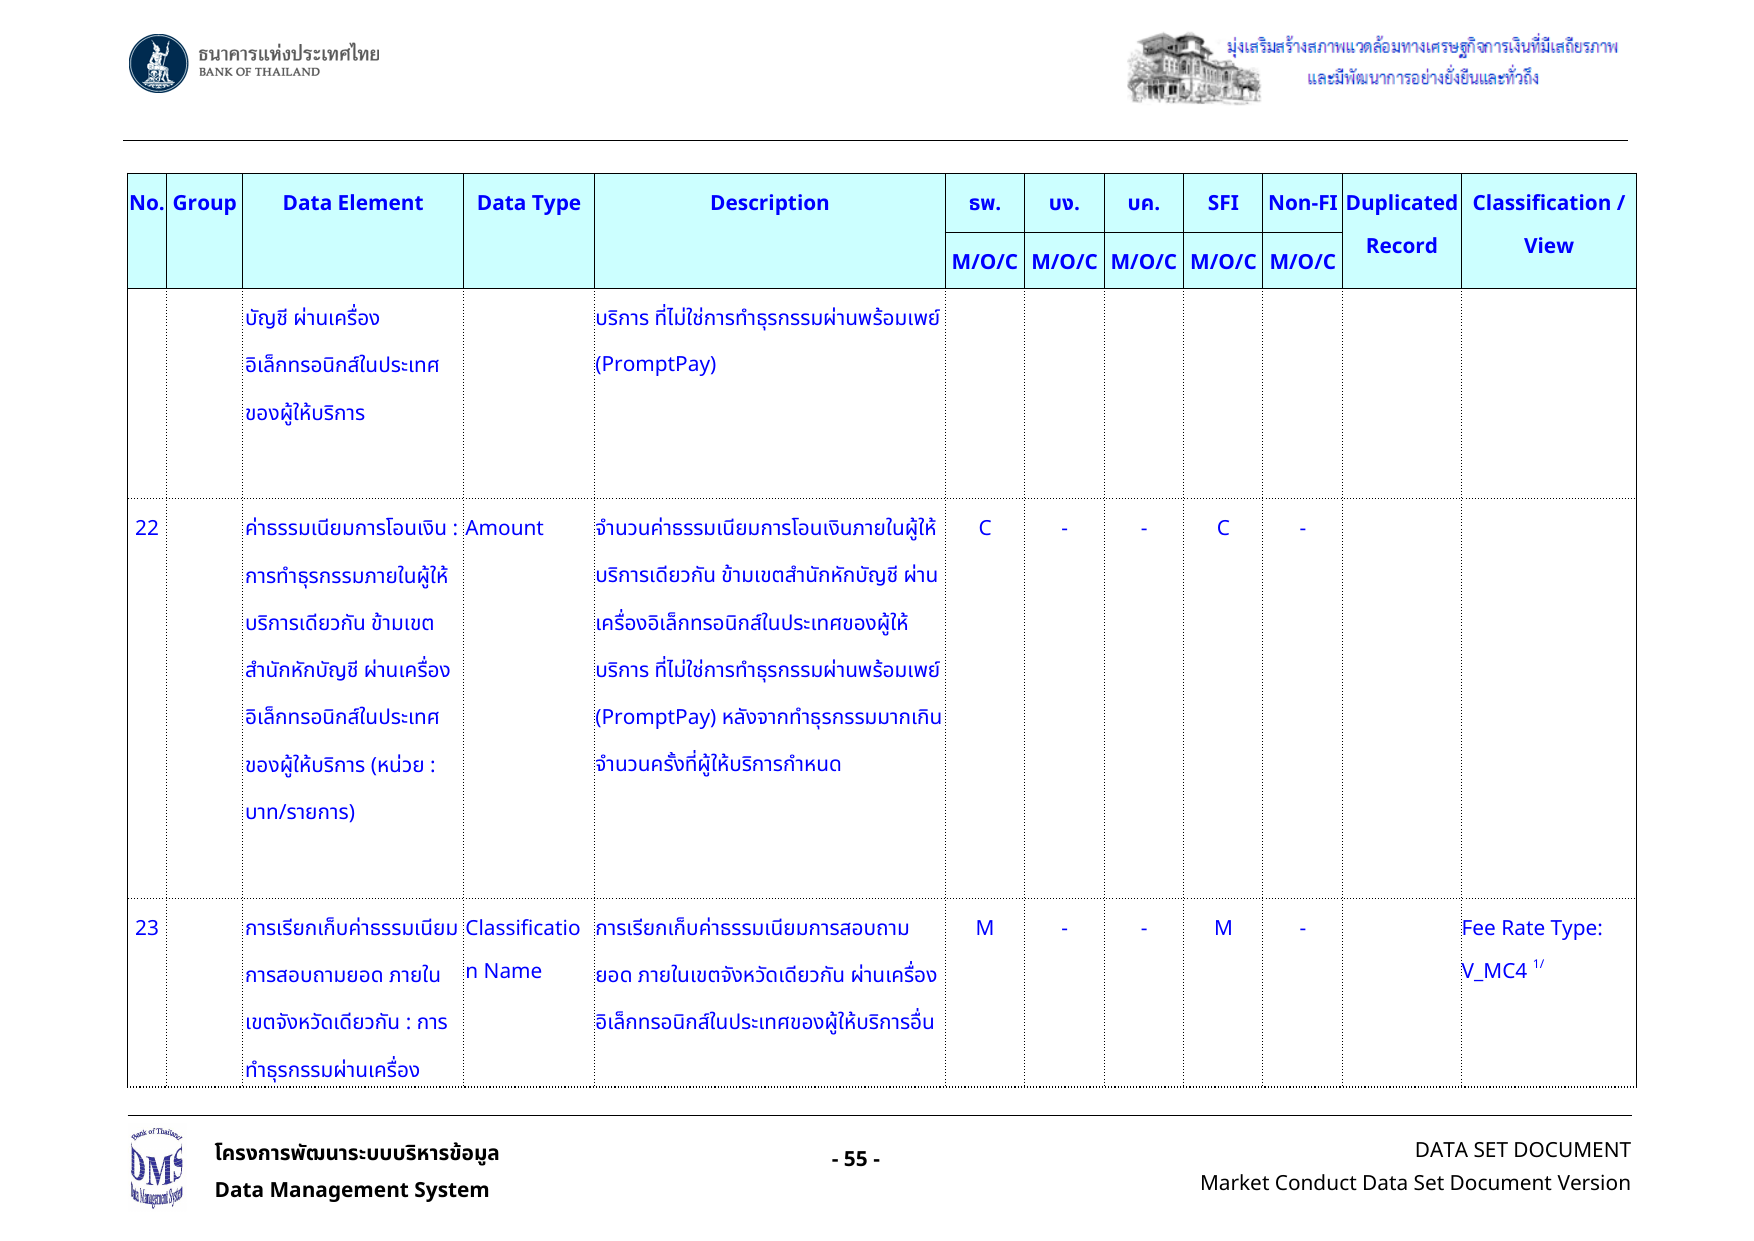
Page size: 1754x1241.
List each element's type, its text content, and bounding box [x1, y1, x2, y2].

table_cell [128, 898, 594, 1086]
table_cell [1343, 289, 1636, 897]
table_header Non-FI [1263, 174, 1342, 232]
table_header Duplicated Record [1343, 174, 1461, 288]
picture [118, 24, 391, 103]
table_cell M/O/C [1105, 233, 1183, 288]
table_header SFI [1184, 174, 1262, 232]
table_header ธพ. [946, 174, 1024, 232]
table_header Group [167, 174, 242, 288]
table_header Data Element [243, 174, 463, 288]
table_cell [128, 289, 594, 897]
table_cell M/O/C [1025, 233, 1104, 288]
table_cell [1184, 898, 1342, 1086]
table_header No. [128, 174, 166, 288]
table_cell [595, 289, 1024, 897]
table_header บง. [1025, 174, 1104, 232]
picture [127, 1123, 187, 1212]
table_cell M/O/C [1184, 233, 1262, 288]
table_cell M/O/C [946, 233, 1024, 288]
table_header Description [595, 174, 945, 288]
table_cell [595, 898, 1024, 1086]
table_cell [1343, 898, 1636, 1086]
table_header บค. [1105, 174, 1183, 232]
picture [1126, 28, 1622, 108]
table_header Data Type [464, 174, 594, 288]
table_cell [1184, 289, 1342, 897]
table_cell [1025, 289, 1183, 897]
table_header Classification / View [1462, 174, 1636, 288]
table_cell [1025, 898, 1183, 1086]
table_cell M/O/C [1263, 233, 1342, 288]
